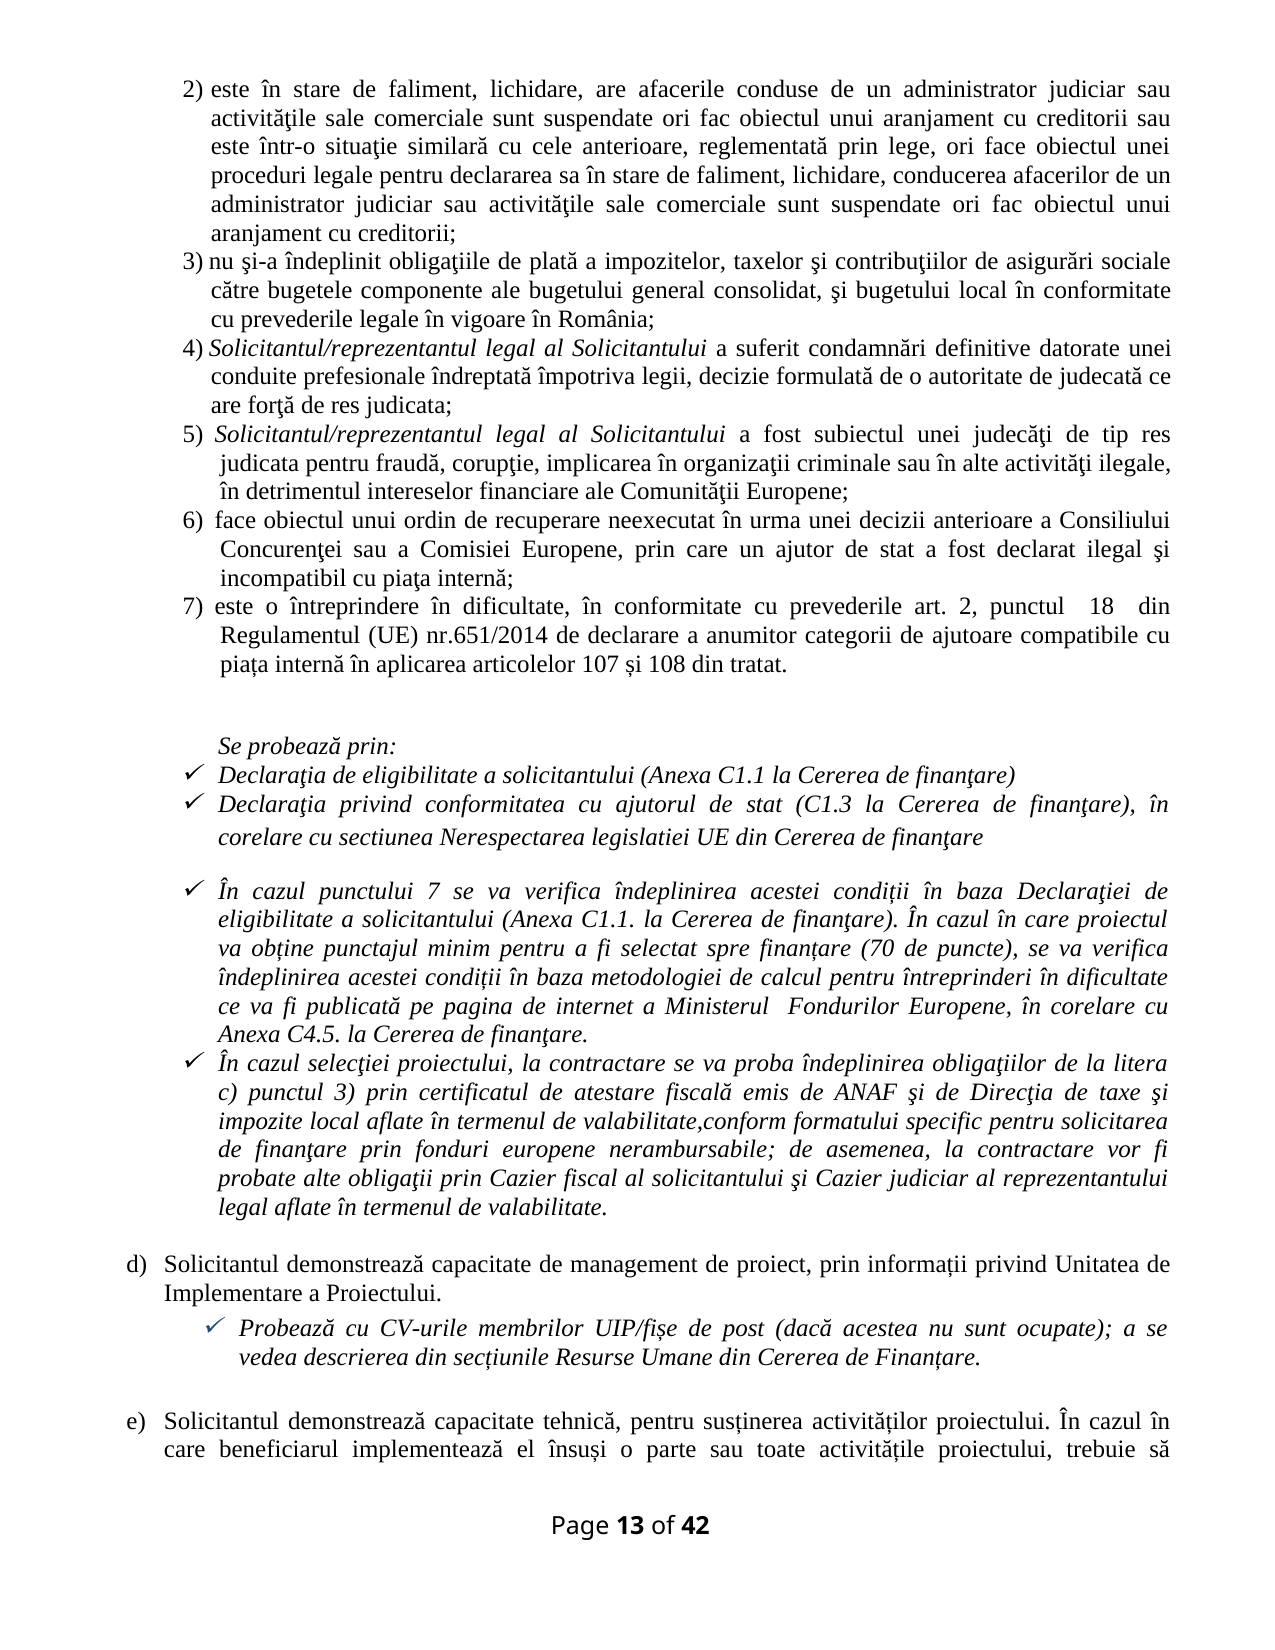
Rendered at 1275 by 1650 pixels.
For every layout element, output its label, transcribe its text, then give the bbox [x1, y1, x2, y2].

list este o întreprindere în dificultate, în conformitate cu prevederile art. 2, punctul 18 din Regulamentul (UE) nr.651/2014 de declarare a anumitor categorii de ajutoare compatibile cu piața internă în aplicarea articolelor 107 și 108 din tratat. [182, 591, 1172, 678]
list este în stare de faliment, lichidare, are afacerile conduse de un administrator judiciar sau activităţile sale comerciale sunt suspendate ori fac obiectul unui aranjament cu creditorii sau este într-o situaţie similară cu cele anterioare, reglementată prin lege, ori face obiectul unei proceduri legale pentru declararea sa în stare de faliment, lichidare, conducerea afacerilor de un administrator judiciar sau activităţile sale comerciale sunt suspendate ori fac obiectul unui aranjament cu creditorii; [182, 74, 1172, 246]
list Declaraţia privind conformitatea cu ajutorul de stat (C1.3 la Cererea de finanţare), în corelare cu sectiunea Nerespectarea legislatiei UE din Cererea de finanţare [180, 789, 1172, 851]
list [126, 1406, 1172, 1463]
list Declaraţia de eligibilitate a solicitantului (Anexa C1.1 la Cererea de finanţare) [180, 760, 1172, 789]
list Se probează prin: [143, 731, 1172, 760]
list În cazul selecţiei proiectului, la contractare se va proba îndeplinirea obligaţiilor de la litera c) punctul 3) prin certificatul de atestare fiscală emis de ANAF şi de Direcţia de taxe şi impozite local aflate în termenul de valabilitate,conform formatului specific pentru solicitarea de finanţare prin fonduri europene nerambursabile; de asemenea, la contractare vor fi probate alte obligaţii prin Cazier fiscal al solicitantului şi Cazier judiciar al reprezentantului legal aflate în termenul de valabilitate. [180, 1048, 1172, 1221]
list Solicitantul demonstrează capacitate de management de proiect, prin informații privind Unitatea de Implementare a Proiectului. [126, 1249, 1172, 1307]
list Probează cu CV-urile membrilor UIP/fișe de post (dacă acestea nu sunt ocupate); a se vedea descrierea din secțiunile Resurse Umane din Cererea de Finanțare. [201, 1313, 1172, 1371]
list În cazul punctului 7 se va verifica îndeplinirea acestei condiții în baza Declaraţiei de eligibilitate a solicitantului (Anexa C1.1. la Cererea de finanţare). În cazul în care proiectul va obține punctajul minim pentru a fi selectat spre finanțare (70 de puncte), se va verifica îndeplinirea acestei condiții în baza metodologiei de calcul pentru întreprinderi în dificultate ce va fi publicată pe pagina de internet a Ministerul Fondurilor Europene, în corelare cu Anexa C4.5. la Cererea de finanţare. [180, 876, 1172, 1048]
list face obiectul unui ordin de recuperare neexecutat în urma unei decizii anterioare a Consiliului Concurenţei sau a Comisiei Europene, prin care un ajutor de stat a fost declarat ilegal şi incompatibil cu piaţa internă; [182, 505, 1172, 591]
list Solicitantul/reprezentantul legal al Solicitantului a suferit condamnări definitive datorate unei conduite prefesionale îndreptată împotriva legii, decizie formulată de o autoritate de judecată ce are forţă de res judicata; [182, 333, 1172, 419]
list Solicitantul/reprezentantul legal al Solicitantului a fost subiectul unei judecăţi de tip res judicata pentru fraudă, corupţie, implicarea în organizaţii criminale sau în alte activităţi ilegale, în detrimentul intereselor financiare ale Comunităţii Europene; [182, 419, 1172, 505]
list nu şi-a îndeplinit obligaţiile de plată a impozitelor, taxelor şi contribuţiilor de asigurări sociale către bugetele componente ale bugetului general consolidat, şi bugetului local în conformitate cu prevederile legale în vigoare în România; [182, 246, 1172, 333]
